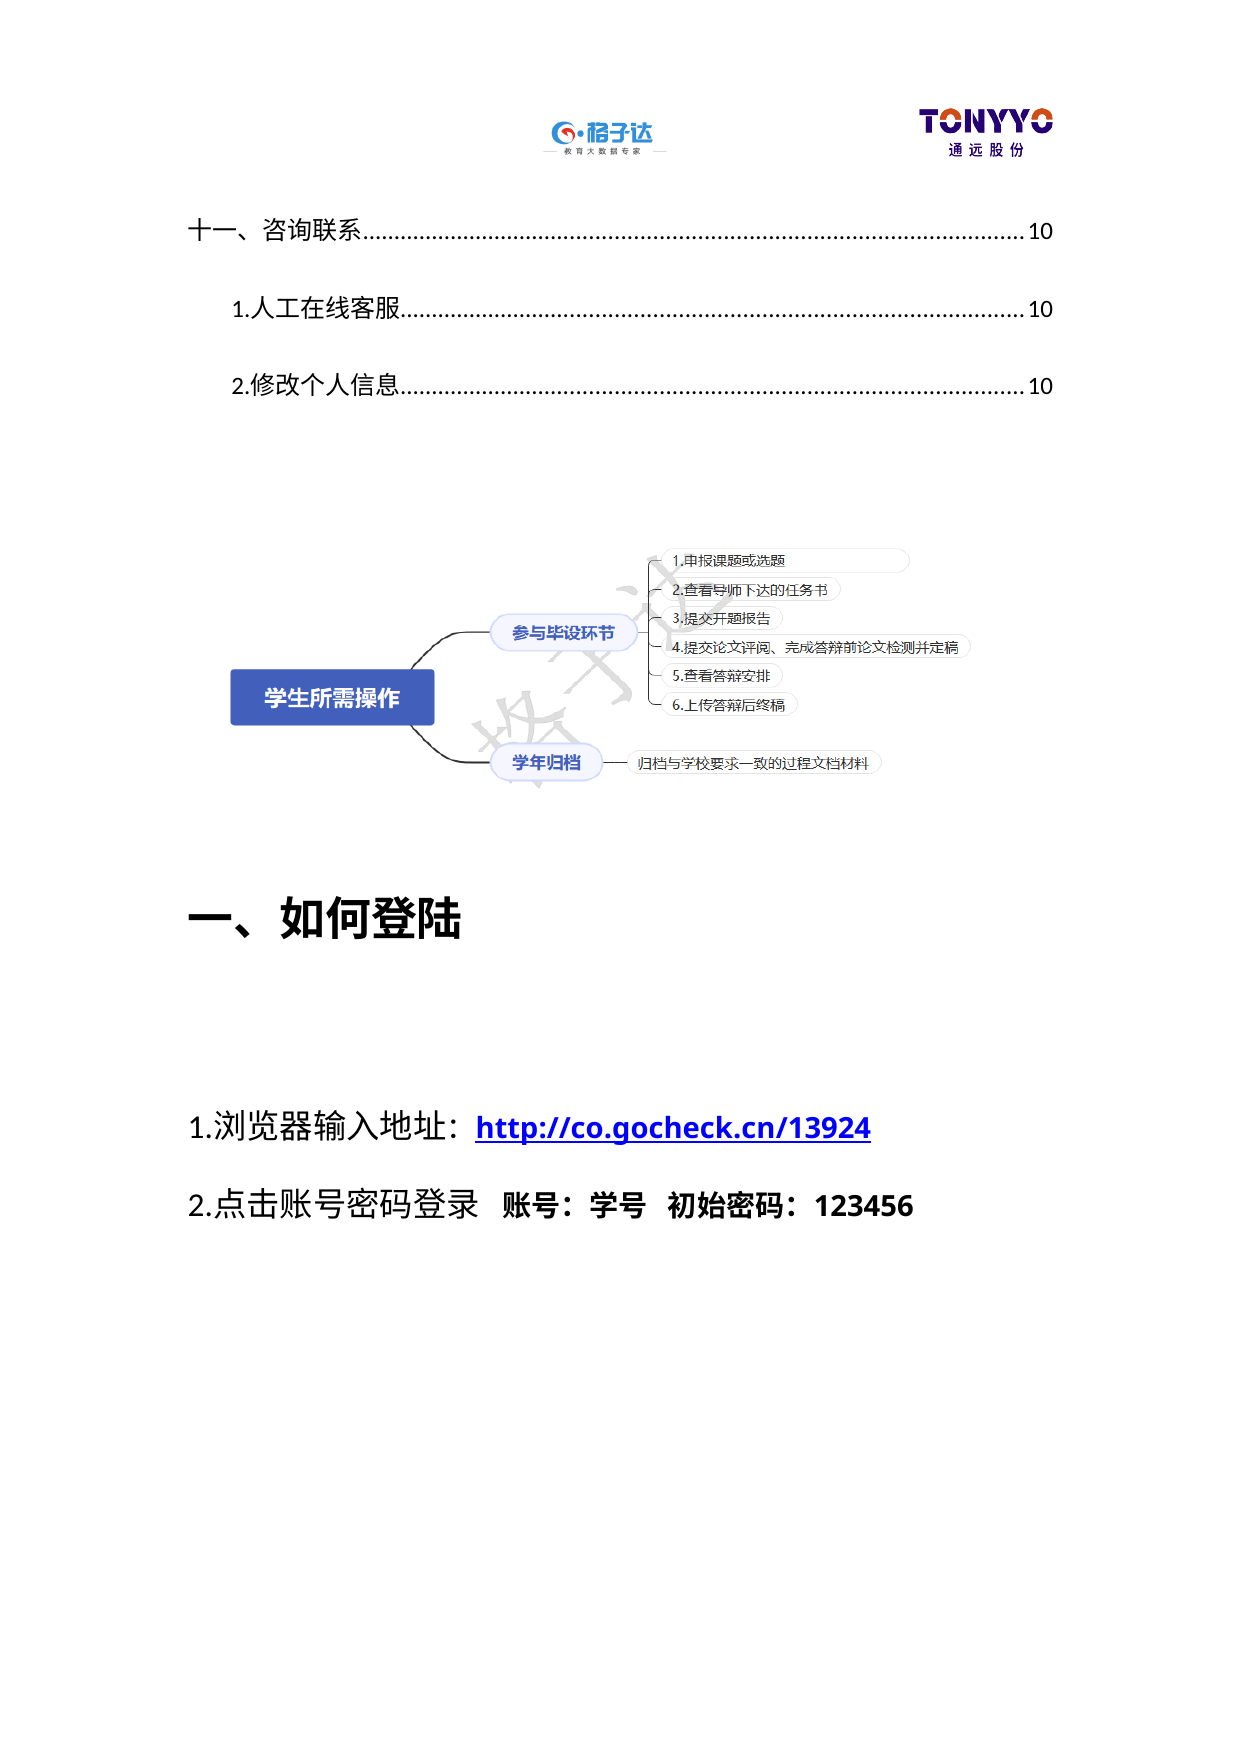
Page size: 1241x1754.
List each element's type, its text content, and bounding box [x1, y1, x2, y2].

subtitle 一、如何登陆 [187, 867, 1053, 964]
list 2.点击账号密码登录 账号：学号 初始密码：123456 [187, 1169, 1053, 1234]
picture [187, 506, 1052, 820]
picture [522, 103, 683, 172]
list 1.浏览器输入地址：http://co.gocheck.cn/13924 [187, 1091, 1053, 1156]
picture [919, 108, 1053, 172]
